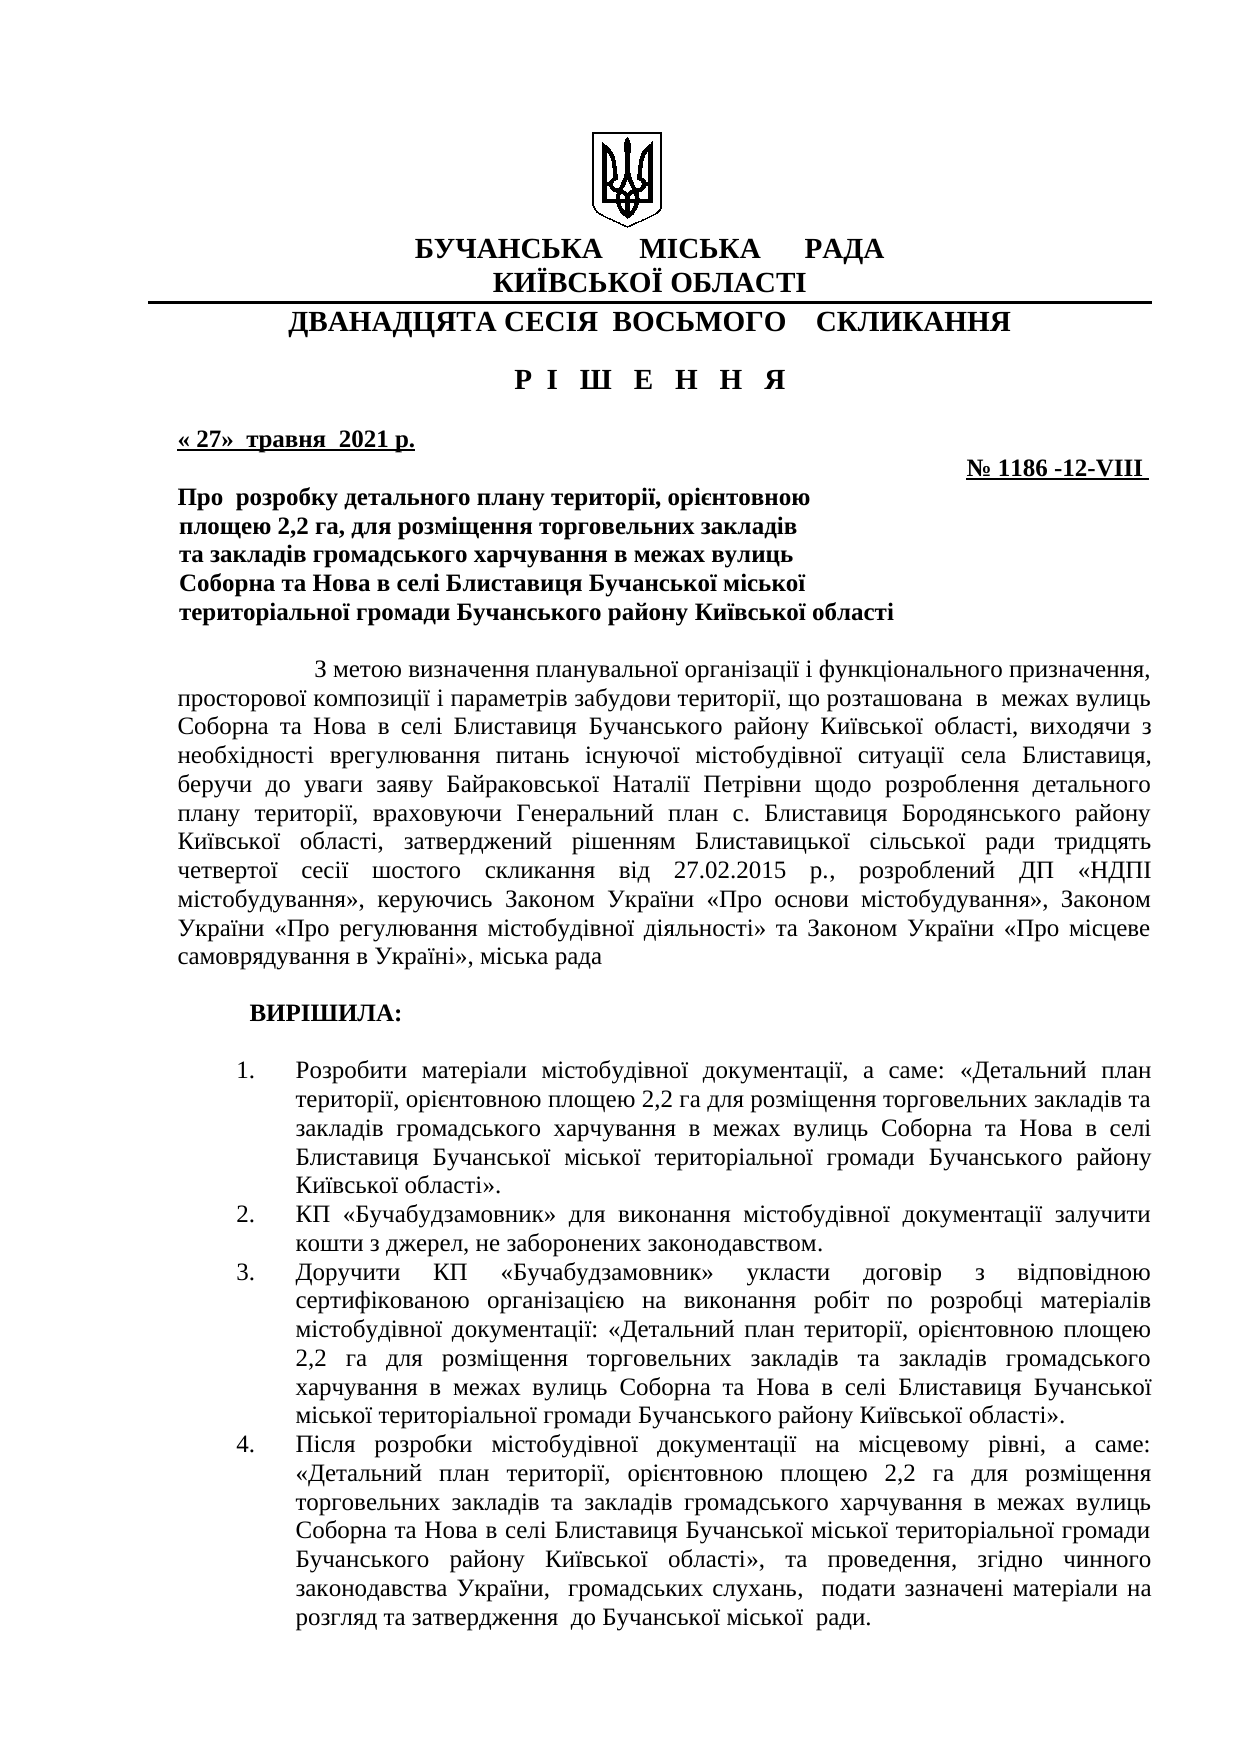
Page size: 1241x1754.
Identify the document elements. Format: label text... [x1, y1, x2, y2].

text № 1186 -12-VIII [177, 453, 1152, 482]
list Доручити КП «Бучабудзамовник» укласти договір з відповідною сертифікованою організацією на виконання робіт по розробці матеріалів містобудівної документації: «Детальний план території, орієнтовною площею 2,2 га для розміщення торговельних закладів та закладів громадського харчування в межах вулиць Соборна та Нова в селі Блиставиця Бучанської міської територіальної громади Бучанського району Київської області». [236, 1257, 1152, 1429]
text « 27» травня 2021 р. [177, 424, 1152, 453]
text Соборна та Нова в селі Блиставиця Бучанської міської [148, 568, 1107, 597]
text площею 2,2 га, для розміщення торговельних закладів [148, 511, 1107, 539]
list Після розробки містобудівної документації на місцевому рівні, а саме: «Детальний план території, орієнтовною площею 2,2 га для розміщення торговельних закладів та закладів громадського харчування в межах вулиць Соборна та Нова в селі Блиставиця Бучанської міської територіальної громади Бучанського району Київської області», та проведення, згідно чинного законодавства України, громадських слухань, подати зазначені матеріали на розгляд та затвердження до Бучанської міської ради. [236, 1429, 1152, 1631]
text ВИРІШИЛА: [148, 998, 1152, 1027]
text Р І Ш Е Н Н Я [148, 362, 1152, 396]
text Про розробку детального плану території, орієнтовною [177, 482, 1152, 511]
text територіальної громади Бучанського району Київської області [148, 597, 1107, 626]
list Розробити матеріали містобудівної документації, а саме: «Детальний план території, орієнтовною площею 2,2 га для розміщення торговельних закладів та закладів громадського харчування в межах вулиць Соборна та Нова в селі Блиставиця Бучанської міської територіальної громади Бучанського району Київської області». [236, 1056, 1152, 1199]
text та закладів громадського харчування в межах вулиць [148, 539, 1107, 568]
text КИЇВСЬКОЇ ОБЛАСТІ [148, 265, 1152, 301]
text БУЧАНСЬКА МІСЬКА РАДА [148, 231, 1152, 265]
text З метою визначення планувальної організації і функціонального призначення, просторової композиції і параметрів забудови території, що розташована в межах вулиць Соборна та Нова в селі Блиставиця Бучанського району Київської області, виходячи з необхідності врегулювання питань існуючої містобудівної ситуації села Блиставиця, беручи до уваги заяву Байраковської Наталії Петрівни щодо розроблення детального плану території, враховуючи Генеральний план с. Блиставиця Бородянського району Київської області, затверджений рішенням Блиставицької сільської ради тридцять четвертої сесії шостого скликання від 27.02.2015 р., розроблений ДП «НДПІ містобудування», керуючись Законом України «Про основи містобудування», Законом України «Про регулювання містобудівної діяльності» та Законом України «Про місцеве самоврядування в Україні», міська рада [177, 654, 1152, 970]
list КП «Бучабудзамовник» для виконання містобудівної документації залучити кошти з джерел, не заборонених законодавством. [236, 1199, 1152, 1257]
text ДВАНАДЦЯТА СЕСІЯ ВОСЬМОГО СКЛИКАННЯ [148, 304, 1152, 337]
